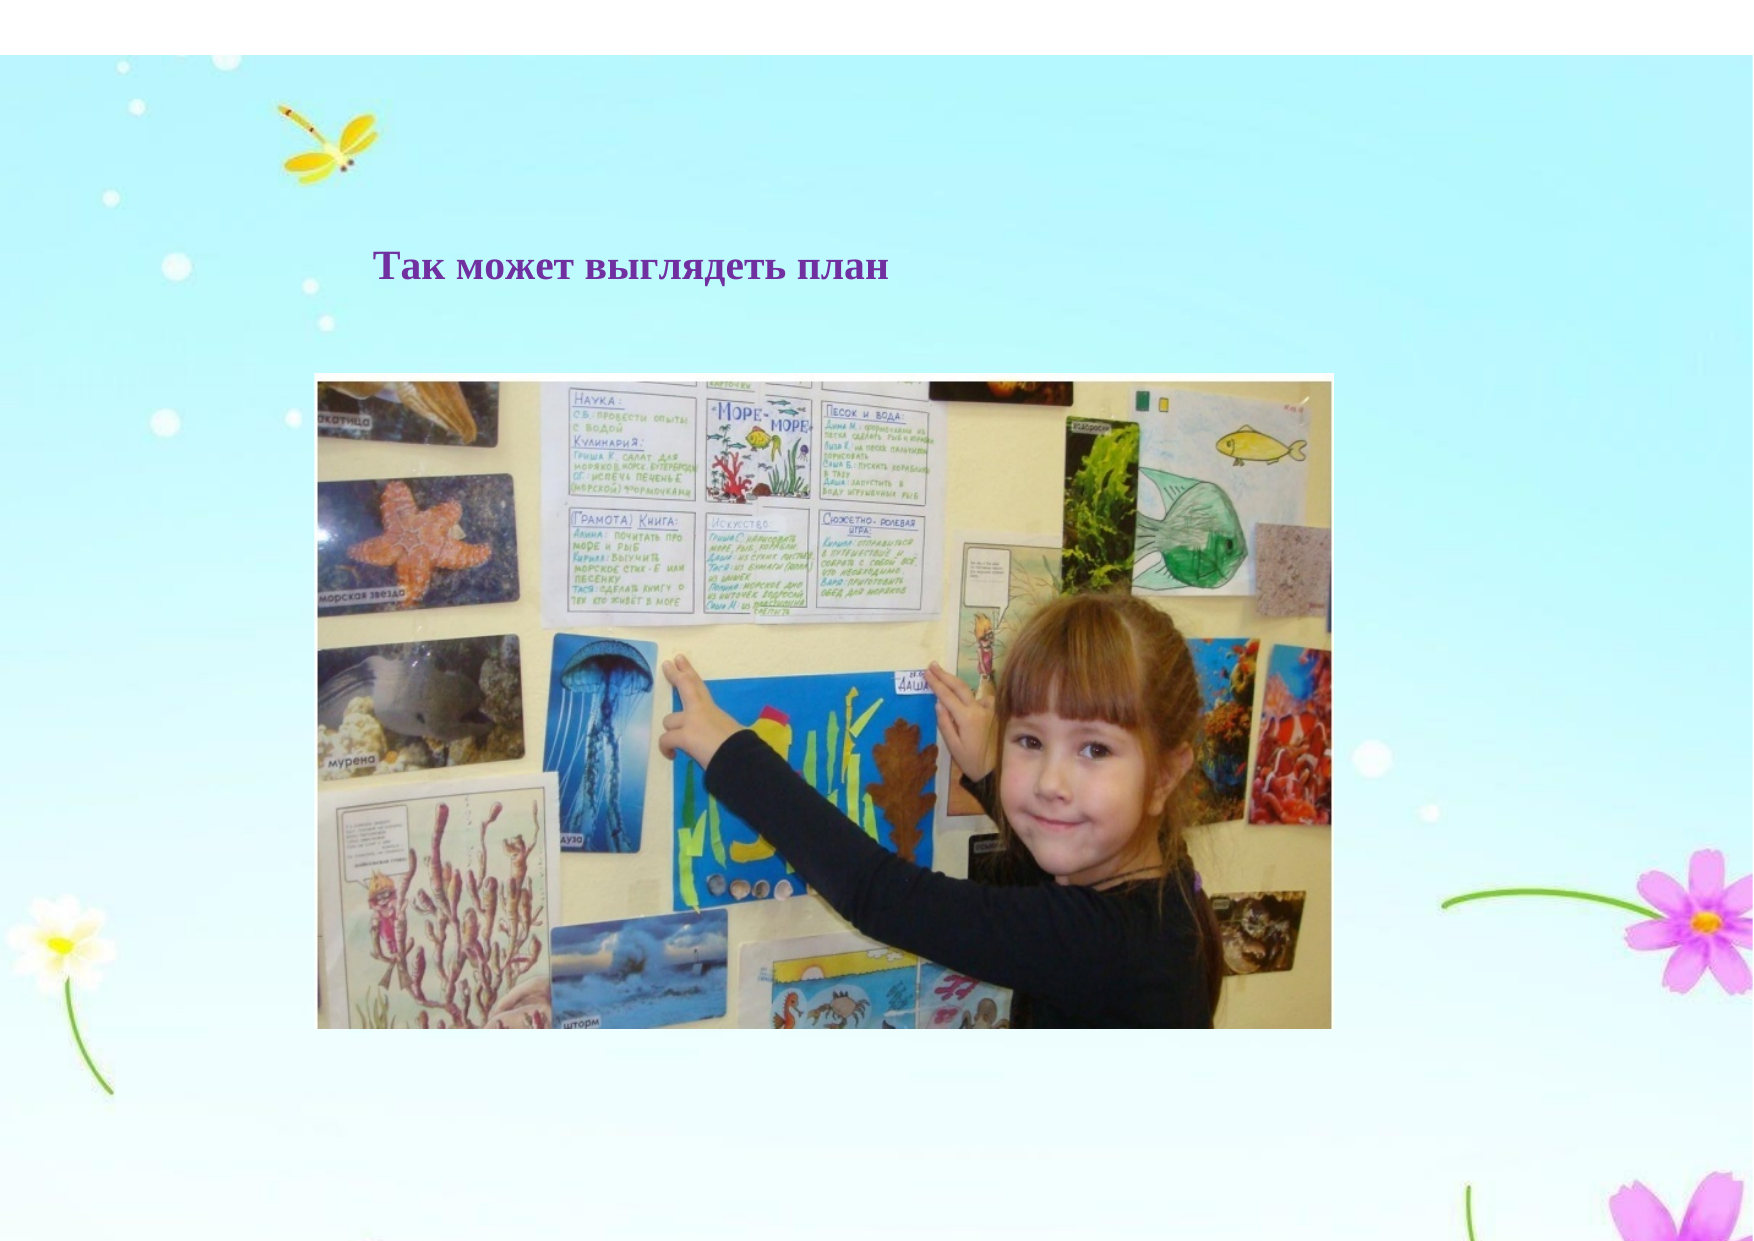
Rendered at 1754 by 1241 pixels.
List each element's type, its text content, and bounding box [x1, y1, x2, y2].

picture [0, 55, 1753, 1241]
list Так может выглядеть план [373, 240, 1679, 288]
